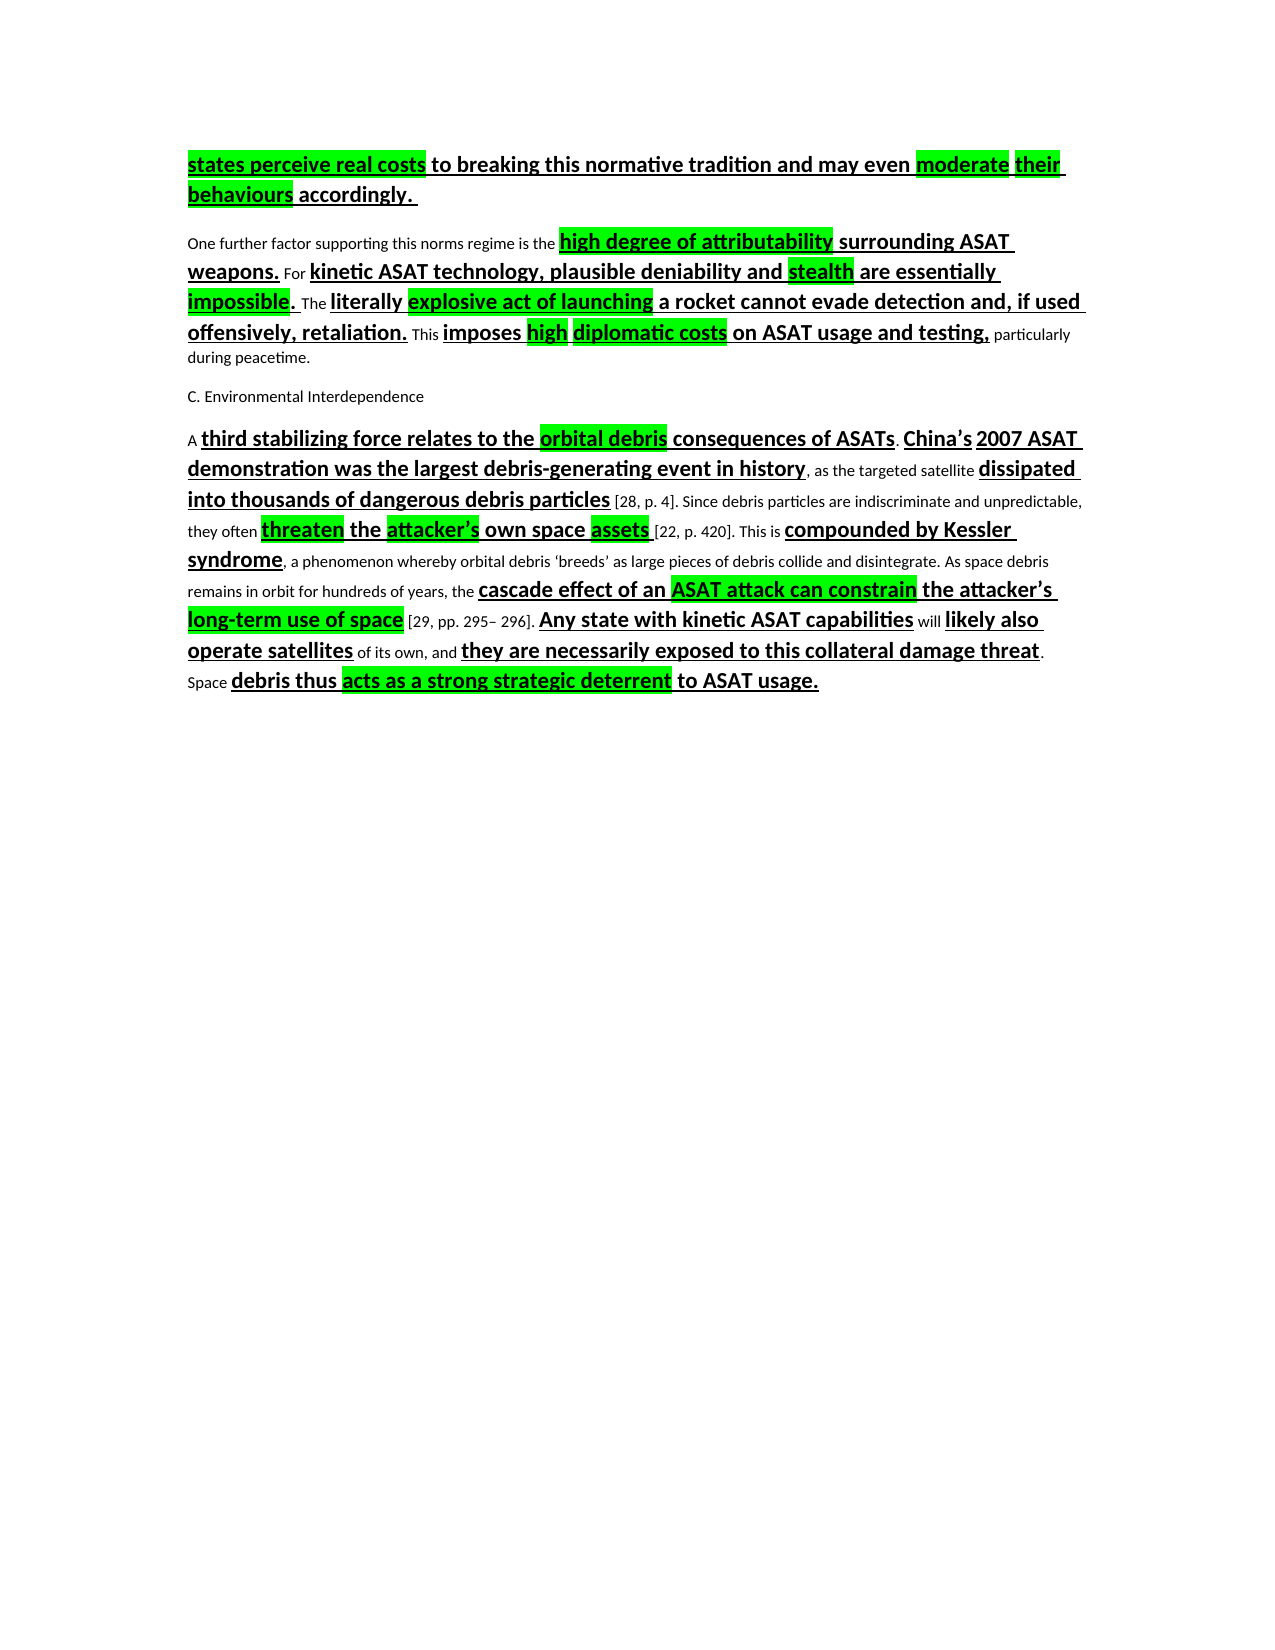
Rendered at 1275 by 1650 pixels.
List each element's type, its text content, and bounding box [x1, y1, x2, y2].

text A third stabilizing force relates to the orbital debris consequences of ASATs. China’s 2007 ASAT demonstration was the largest debris-generating event in history, as the targeted satellite dissipated into thousands of dangerous debris particles [28, p. 4]. Since debris particles are indiscriminate and unpredictable, they often threaten the attacker’s own space assets [22, p. 420]. This is compounded by Kessler syndrome, a phenomenon whereby orbital debris ‘breeds’ as large pieces of debris collide and disintegrate. As space debris remains in orbit for hundreds of years, the cascade effect of an ASAT attack can constrain the attacker’s long-term use of space [29, pp. 295– 296]. Any state with kinetic ASAT capabilities will likely also operate satellites of its own, and they are necessarily exposed to this collateral damage threat. Space debris thus acts as a strong strategic deterrent to ASAT usage. [187, 424, 1087, 694]
text C. Environmental Interdependence [187, 386, 1087, 406]
text One further factor supporting this norms regime is the high degree of attributability surrounding ASAT weapons. For kinetic ASAT technology, plausible deniability and stealth are essentially impossible. The literally explosive act of launching a rocket cannot evade detection and, if used offensively, retaliation. This imposes high diplomatic costs on ASAT usage and testing, particularly during peacetime. [187, 227, 1087, 368]
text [187, 150, 1087, 208]
